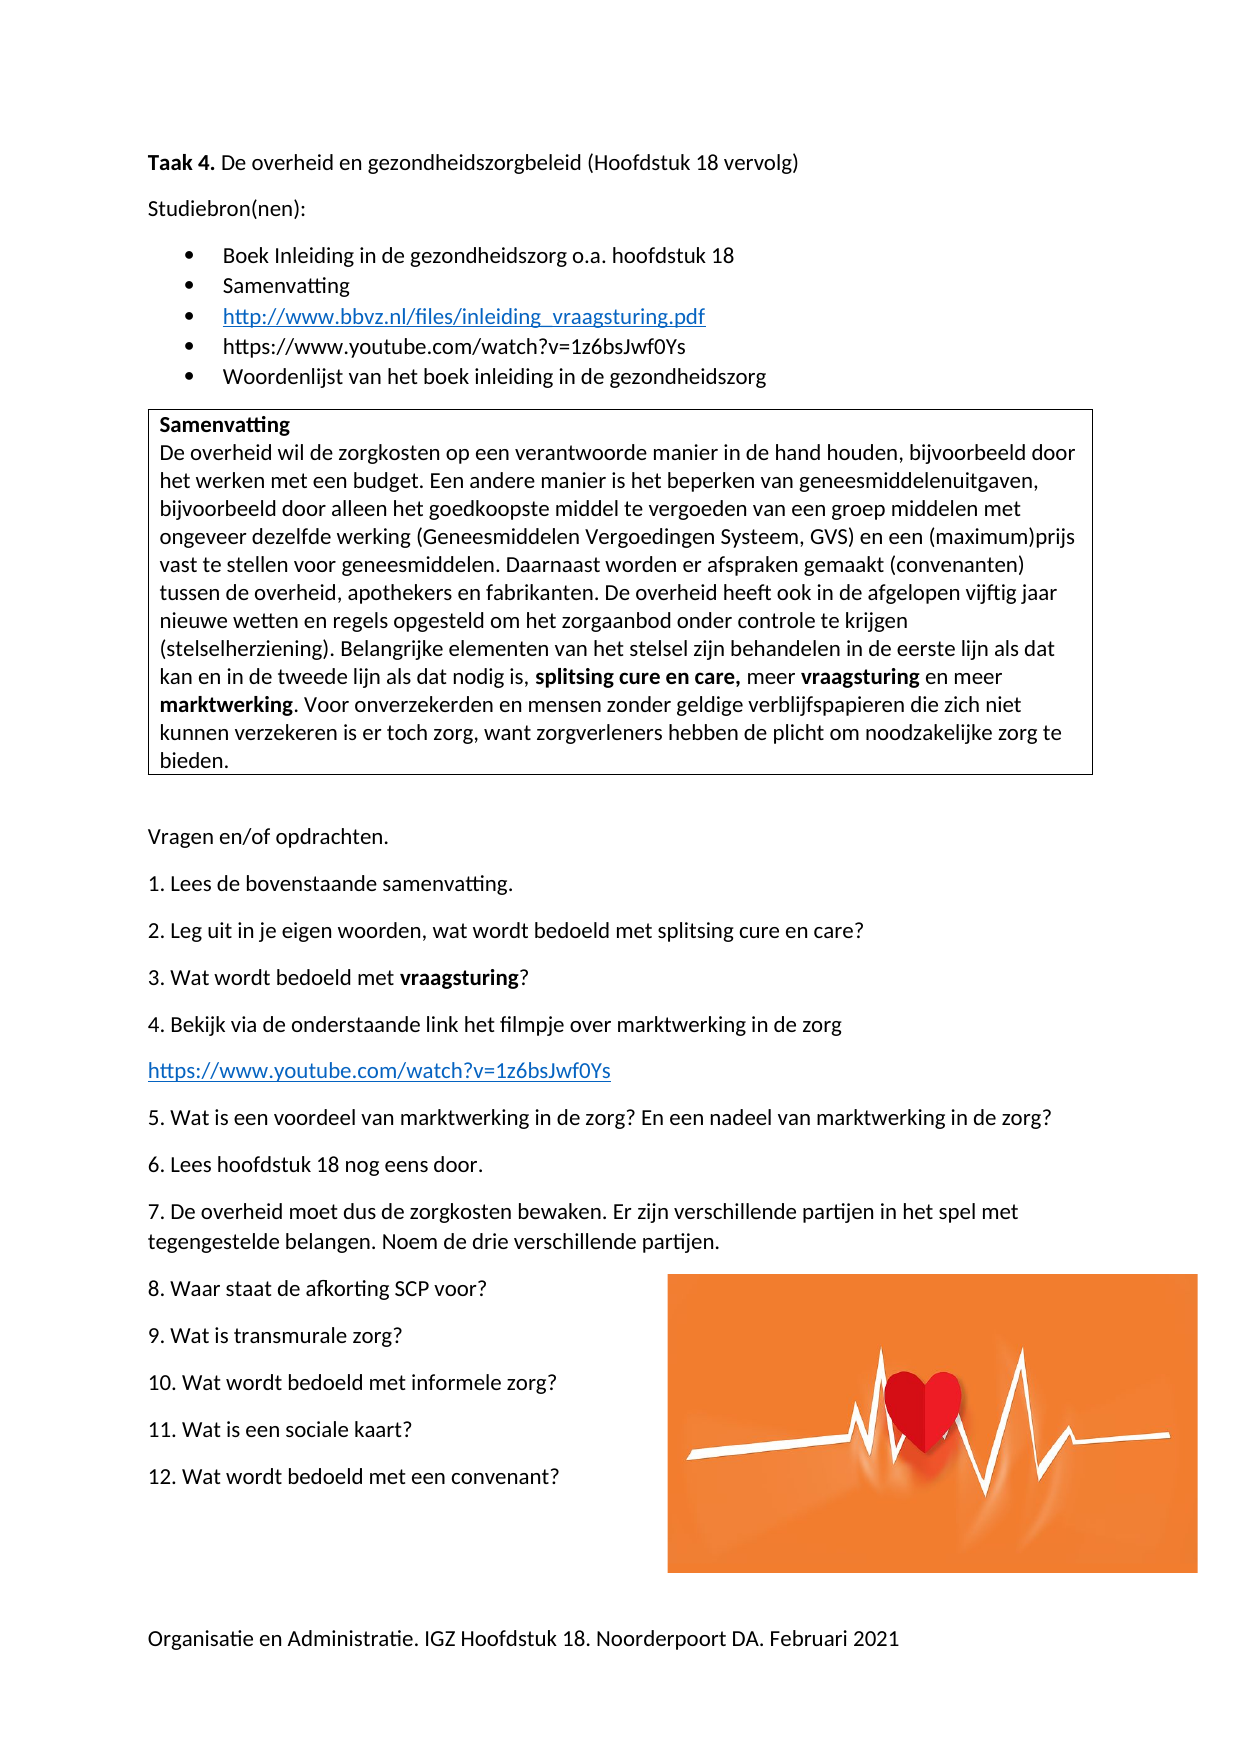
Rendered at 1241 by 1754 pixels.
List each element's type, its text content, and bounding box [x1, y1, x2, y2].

text 11. Wat is een sociale kaart? [148, 1415, 667, 1443]
text https://www.youtube.com/watch?v=1z6bsJwf0Ys [148, 1057, 1093, 1085]
text 6. Lees hoofdstuk 18 nog eens door. [148, 1150, 1093, 1178]
list http://www.bbvz.nl/files/inleiding_vraagsturing.pdf [185, 302, 1093, 330]
text Studiebron(nen): [148, 194, 1093, 222]
list https://www.youtube.com/watch?v=1z6bsJwf0Ys [185, 332, 1093, 360]
text 1. Lees de bovenstaande samenvatting. [148, 869, 1093, 897]
text 3. Wat wordt bedoeld met vraagsturing? [148, 963, 1093, 991]
list Boek Inleiding in de gezondheidszorg o.a. hoofdstuk 18 [185, 241, 1093, 269]
text 8. Waar staat de afkorting SCP voor? [148, 1274, 667, 1302]
text Vragen en/of opdrachten. [148, 822, 1093, 850]
text 9. Wat is transmurale zorg? [148, 1321, 667, 1349]
text 10. Wat wordt bedoeld met informele zorg? [148, 1368, 667, 1396]
text Taak 4. De overheid en gezondheidszorgbeleid (Hoofdstuk 18 vervolg) [148, 148, 1093, 176]
text 5. Wat is een voordeel van marktwerking in de zorg? En een nadeel van marktwerking in de zorg? [148, 1103, 1093, 1132]
text 12. Wat wordt bedoeld met een convenant? [148, 1462, 667, 1490]
text 7. De overheid moet dus de zorgkosten bewaken. Er zijn verschillende partijen in het spel met tegengestelde belangen. Noem de drie verschillende partijen. [148, 1197, 1093, 1256]
text 2. Leg uit in je eigen woorden, wat wordt bedoeld met splitsing cure en care? [148, 916, 1093, 944]
list Woordenlijst van het boek inleiding in de gezondheidszorg [185, 362, 1093, 390]
table_header Samenvatting De overheid wil de zorgkosten op een verantwoorde manier in de hand houden, bijvoorbeeld door het werken met een budget. Een andere manier is het beperken van geneesmiddelenuitgaven, bijvoorbeeld door alleen het goedkoopste middel te vergoeden van een groep middelen met ongeveer dezelfde werking (Geneesmiddelen Vergoedingen Systeem, GVS) en een (maximum)prijs vast te stellen voor geneesmiddelen. Daarnaast worden er afspraken gemaakt (convenanten) tussen de overheid, apothekers en fabrikanten. De overheid heeft ook in de afgelopen vijftig jaar nieuwe wetten en regels opgesteld om het zorgaanbod onder controle te krijgen (stelselherziening). Belangrijke elementen van het stelsel zijn behandelen in de eerste lijn als dat kan en in de tweede lijn als dat nodig is, splitsing cure en care, meer vraagsturing en meer marktwerking. Voor onverzekerden en mensen zonder geldige verblijfspapieren die zich niet kunnen verzekeren is er toch zorg, want zorgverleners hebben de plicht om noodzakelijke zorg te bieden. [149, 410, 1092, 774]
text 4. Bekijk via de onderstaande link het filmpje over marktwerking in de zorg [148, 1010, 1093, 1038]
picture [667, 1274, 1198, 1573]
list Samenvatting [185, 272, 1093, 299]
